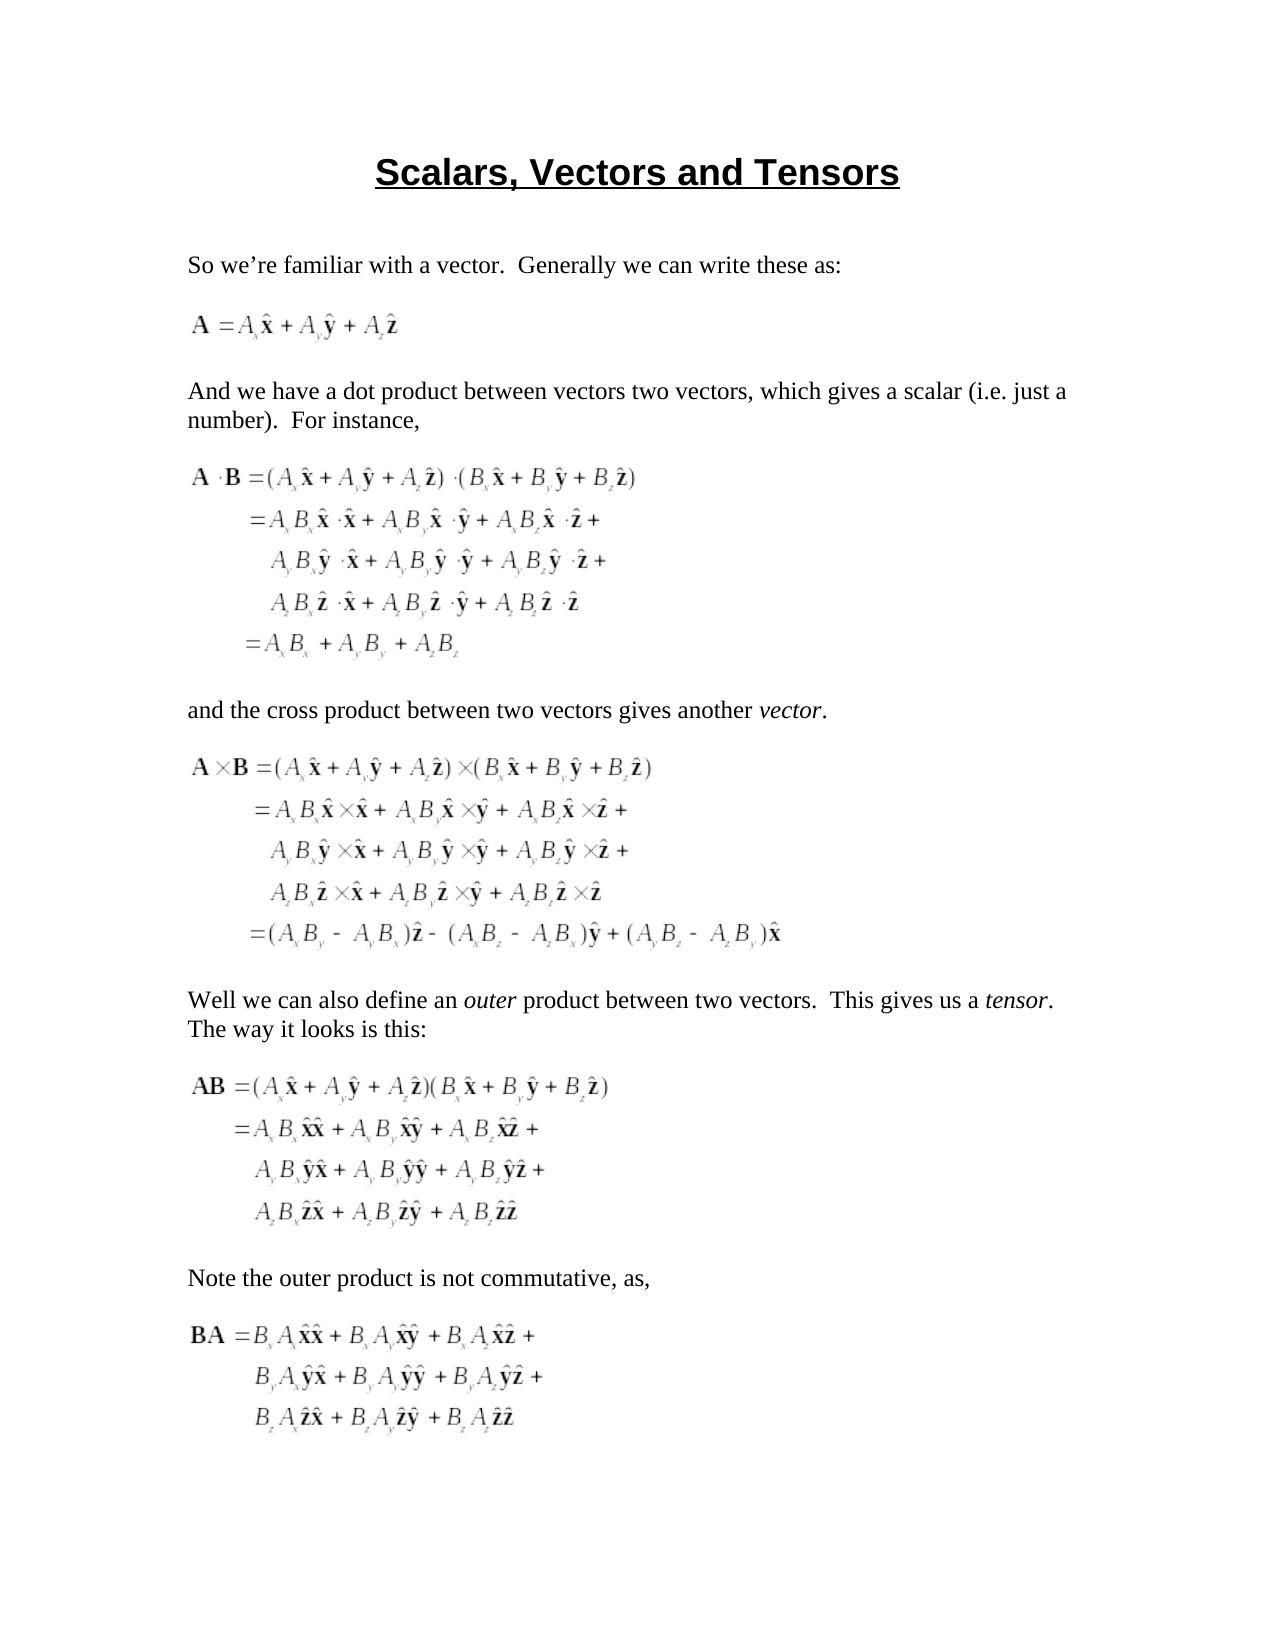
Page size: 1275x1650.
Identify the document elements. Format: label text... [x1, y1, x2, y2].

text Scalars, Vectors and Tensors [187, 150, 1087, 193]
text and the cross product between two vectors gives another vector. [187, 695, 1087, 724]
text Well we can also define an outer product between two vectors. This gives us a tensor. The way it looks is this: [187, 985, 1087, 1043]
text Note the outer product is not commutative, as, [187, 1263, 1087, 1291]
text And we have a dot product between vectors two vectors, which gives a scalar (i.e. just a number). For instance, [187, 376, 1087, 434]
text So we’re familiar with a vector. Generally we can write these as: [187, 251, 1087, 279]
